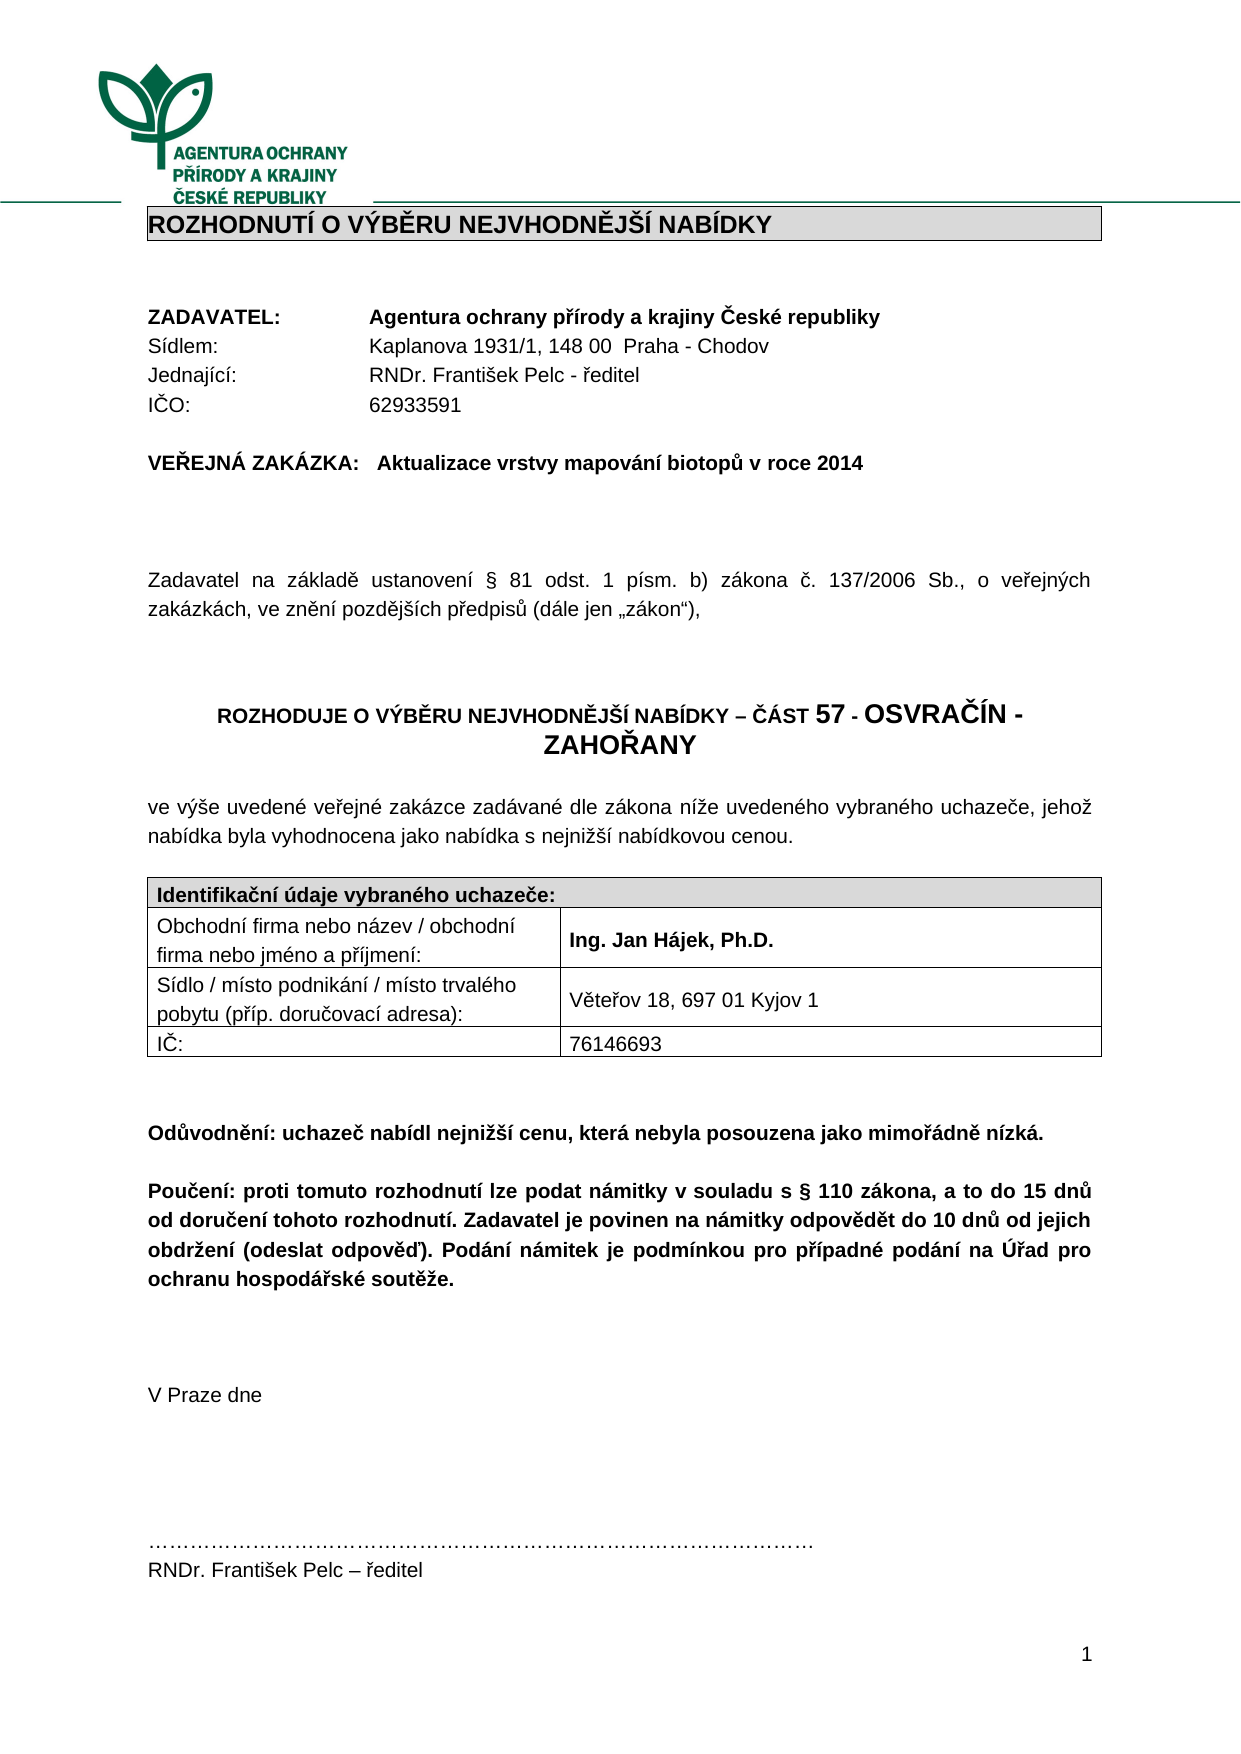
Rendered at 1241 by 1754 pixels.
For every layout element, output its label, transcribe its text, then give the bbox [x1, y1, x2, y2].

text Odůvodnění: uchazeč nabídl nejnižší cenu, která nebyla posouzena jako mimořádně nízká. [148, 1116, 1092, 1145]
text Sídlem: Kaplanova 1931/1, 148 00 Praha - Chodov [148, 329, 1092, 358]
text VEŘEJNÁ ZAKÁZKA: Aktualizace vrstvy mapování biotopů v roce 2014 [148, 446, 1092, 475]
text …………………………………………………………………………………… [148, 1524, 1092, 1553]
text Poučení: proti tomuto rozhodnutí lze podat námitky v souladu s § 110 zákona, a to do 15 dnů od doručení tohoto rozhodnutí. Zadavatel je povinen na námitky odpovědět do 10 dnů od jejich obdržení (odeslat odpověď). Podání námitek je podmínkou pro případné podání na Úřad pro ochranu hospodářské soutěže. [148, 1174, 1092, 1291]
text ZADAVATEL: Agentura ochrany přírody a krajiny České republiky [148, 300, 1092, 329]
table_cell Obchodní firma nebo název / obchodní firma nebo jméno a příjmení: [148, 908, 560, 967]
table_cell 76146693 [561, 1027, 1101, 1056]
table_cell Věteřov 18, 697 01 Kyjov 1 [561, 968, 1101, 1026]
picture [0, 0, 1241, 209]
text IČO: 62933591 [148, 387, 1092, 416]
text Jednající: RNDr. František Pelc - ředitel [148, 358, 1092, 387]
text RNDr. František Pelc – ředitel [148, 1553, 1092, 1582]
subtitle ve výše uvedené veřejné zakázce zadávané dle zákona níže uvedeného vybraného uchazeče, jehož nabídka byla vyhodnocena jako nabídka s nejnižší nabídkovou cenou. [148, 789, 1092, 848]
table_header Identifikační údaje vybraného uchazeče: [148, 878, 1101, 907]
text Zadavatel na základě ustanovení § 81 odst. 1 písm. b) zákona č. 137/2006 Sb., o veřejných zakázkách, ve znění pozdějších předpisů (dále jen „zákon“), [148, 562, 1092, 621]
title Rozhodnutí o VÝBĚRU NEJVHODNĚJŠÍ NABÍDKY [148, 207, 1101, 240]
text V Praze dne [148, 1378, 1092, 1407]
subtitle RozhodUJE o výběru nejvhodnější nabídky – část 57 - Osvračín - Zahořany [148, 698, 1092, 760]
table_cell Sídlo / místo podnikání / místo trvalého pobytu (příp. doručovací adresa): [148, 968, 560, 1026]
table_cell IČ: [148, 1027, 560, 1056]
table_cell Ing. Jan Hájek, Ph.D. [561, 908, 1101, 967]
